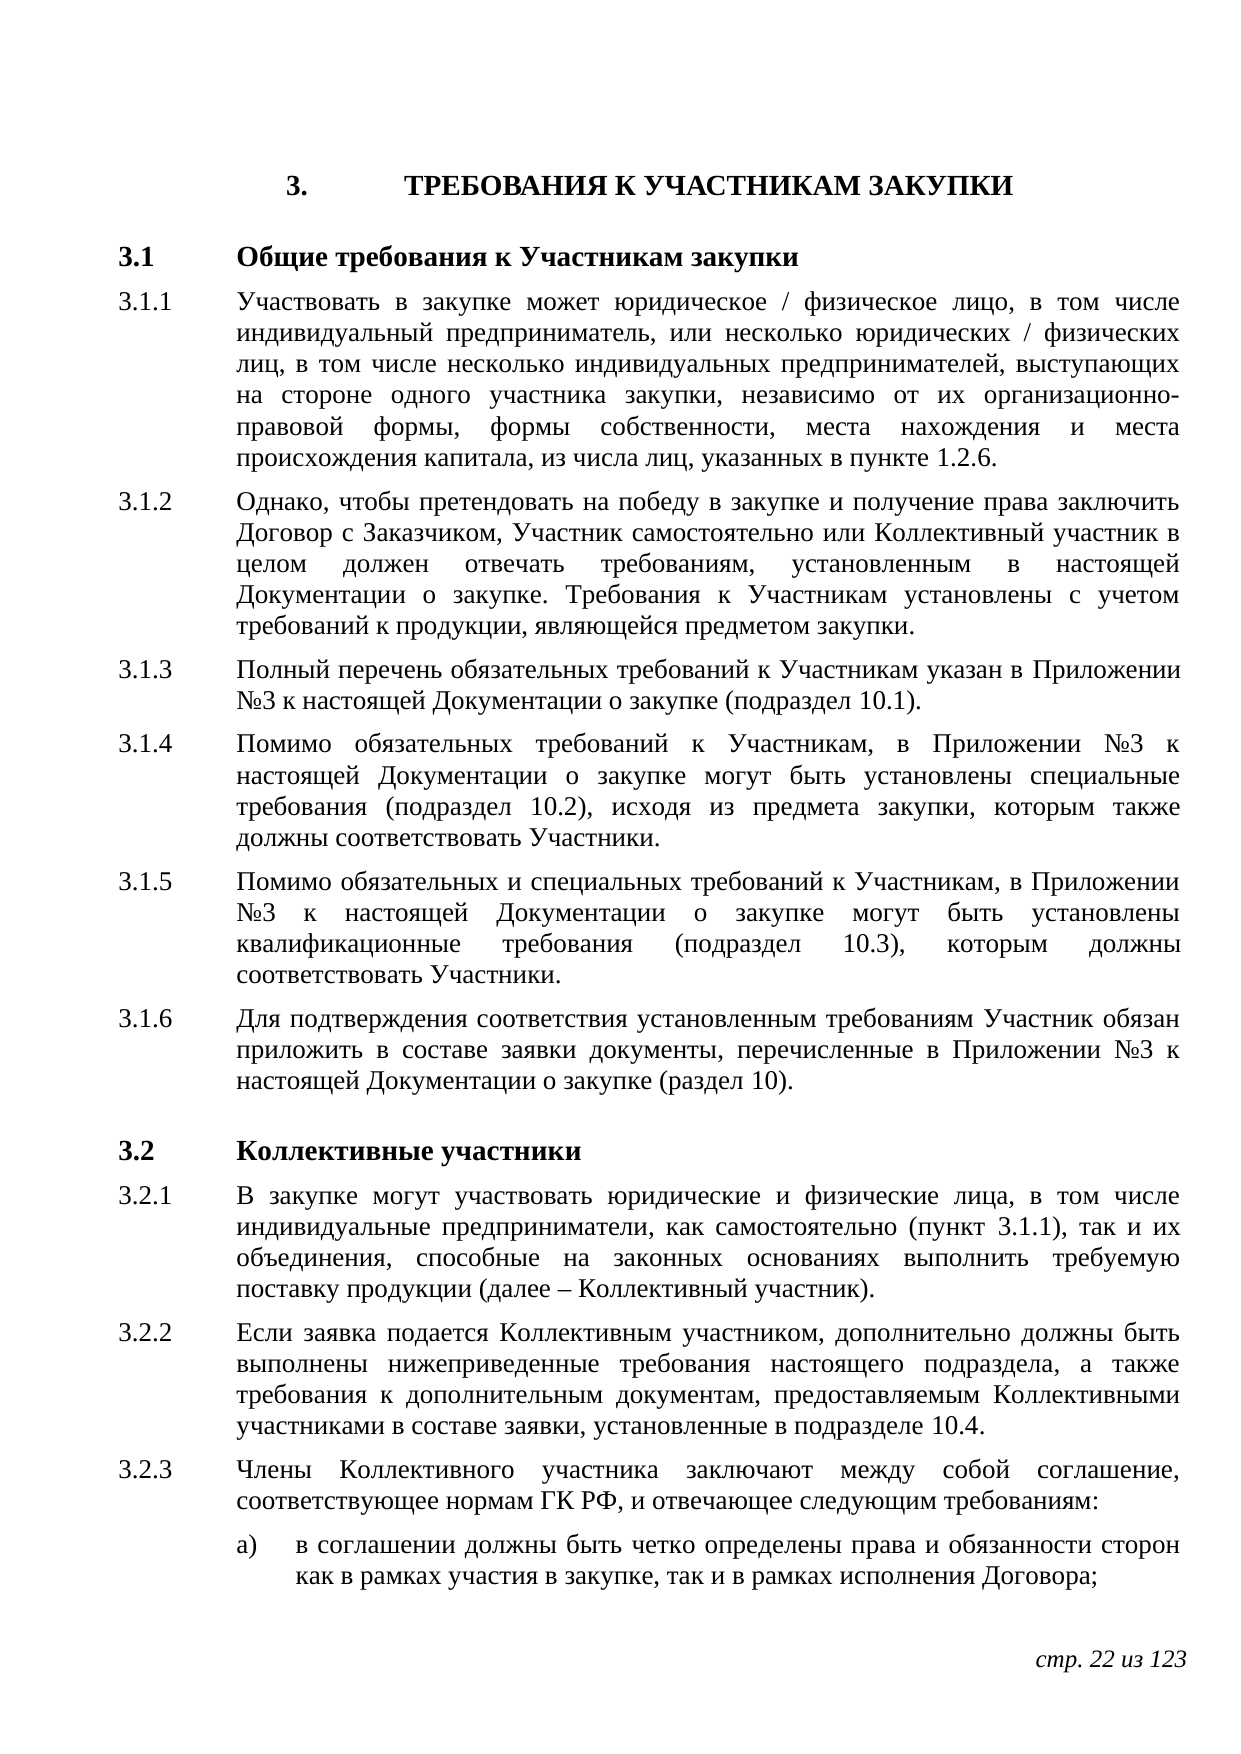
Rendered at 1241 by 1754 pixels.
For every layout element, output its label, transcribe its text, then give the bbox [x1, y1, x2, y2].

text в соглашении должны быть четко определены права и обязанности сторон как в рамках участия в закупке, так и в рамках исполнения Договора; [236, 1528, 1181, 1590]
text В закупке могут участвовать юридические и физические лица, в том числе индивидуальные предприниматели, как самостоятельно (пункт 3.1.1), так и их объединения, способные на законных основаниях выполнить требуемую поставку продукции (далее – Коллективный участник). [118, 1179, 1181, 1303]
text Однако, чтобы претендовать на победу в закупке и получение права заключить Договор с Заказчиком, Участник самостоятельно или Коллективный участник в целом должен отвечать требованиям, установленным в настоящей Документации о закупке. Требования к Участникам установлены с учетом требований к продукции, являющейся предметом закупки. [118, 484, 1181, 640]
text Помимо обязательных требований к Участникам, в Приложении №3 к настоящей Документации о закупке могут быть установлены специальные требования (подраздел 10.2), исходя из предмета закупки, которым также должны соответствовать Участники. [118, 728, 1181, 852]
subtitle Общие требования к Участникам закупки [118, 239, 1181, 273]
text Участвовать в закупке может юридическое / физическое лицо, в том числе индивидуальный предприниматель, или несколько юридических / физических лиц, в том числе несколько индивидуальных предпринимателей, выступающих на стороне одного участника закупки, независимо от их организационно-правовой формы, формы собственности, места нахождения и места происхождения капитала, из числа лиц, указанных в пункте 1.2.6. [118, 285, 1181, 472]
text Члены Коллективного участника заключают между собой соглашение, соответствующее нормам ГК РФ, и отвечающее следующим требованиям: [118, 1453, 1181, 1515]
subtitle ТРЕБОВАНИЯ К УЧАСТНИКАМ ЗАКУПКИ [118, 168, 1181, 202]
text Помимо обязательных и специальных требований к Участникам, в Приложении №3 к настоящей Документации о закупке могут быть установлены квалификационные требования (подраздел 10.3), которым должны соответствовать Участники. [118, 865, 1181, 989]
text Полный перечень обязательных требований к Участникам указан в Приложении №3 к настоящей Документации о закупке (подраздел 10.1). [118, 653, 1181, 715]
text Для подтверждения соответствия установленным требованиям Участник обязан приложить в составе заявки документы, перечисленные в Приложении №3 к настоящей Документации о закупке (раздел 10). [118, 1002, 1181, 1095]
text Если заявка подается Коллективным участником, дополнительно должны быть выполнены нижеприведенные требования настоящего подраздела, а также требования к дополнительным документам, предоставляемым Коллективными участниками в составе заявки, установленные в подразделе 10.4. [118, 1316, 1181, 1440]
subtitle Коллективные участники [118, 1133, 1181, 1166]
